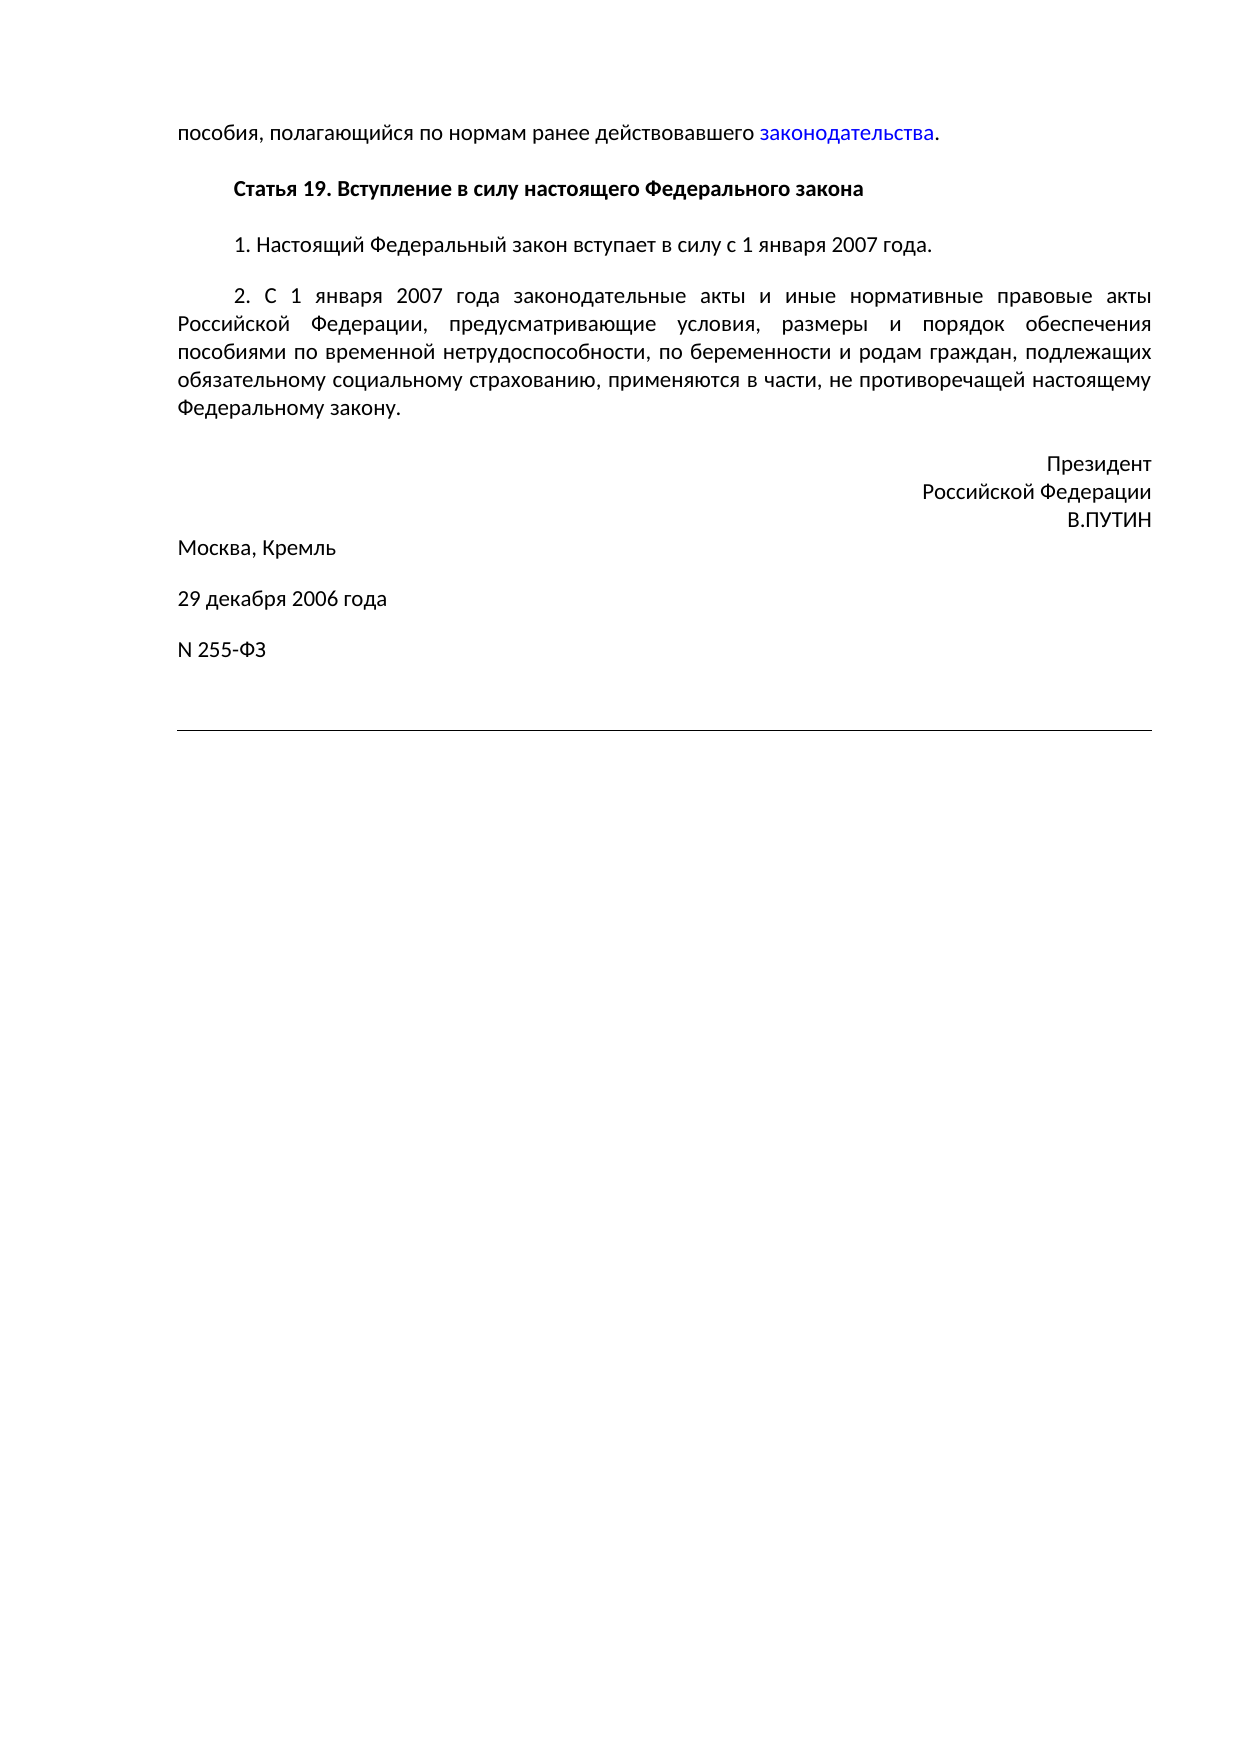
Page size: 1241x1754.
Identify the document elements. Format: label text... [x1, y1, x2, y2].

text В.ПУТИН [177, 505, 1152, 533]
text Москва, Кремль [177, 533, 1152, 561]
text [177, 118, 1152, 146]
text Российской Федерации [177, 477, 1152, 505]
text 29 декабря 2006 года [177, 584, 1152, 612]
text N 255-ФЗ [177, 635, 1152, 663]
text Президент [177, 449, 1152, 477]
text 2. С 1 января 2007 года законодательные акты и иные нормативные правовые акты Российской Федерации, предусматривающие условия, размеры и порядок обеспечения пособиями по временной нетрудоспособности, по беременности и родам граждан, подлежащих обязательному социальному страхованию, применяются в части, не противоречащей настоящему Федеральному закону. [177, 281, 1152, 421]
title Статья 19. Вступление в силу настоящего Федерального закона [177, 174, 1152, 202]
text 1. Настоящий Федеральный закон вступает в силу с 1 января 2007 года. [177, 230, 1152, 258]
